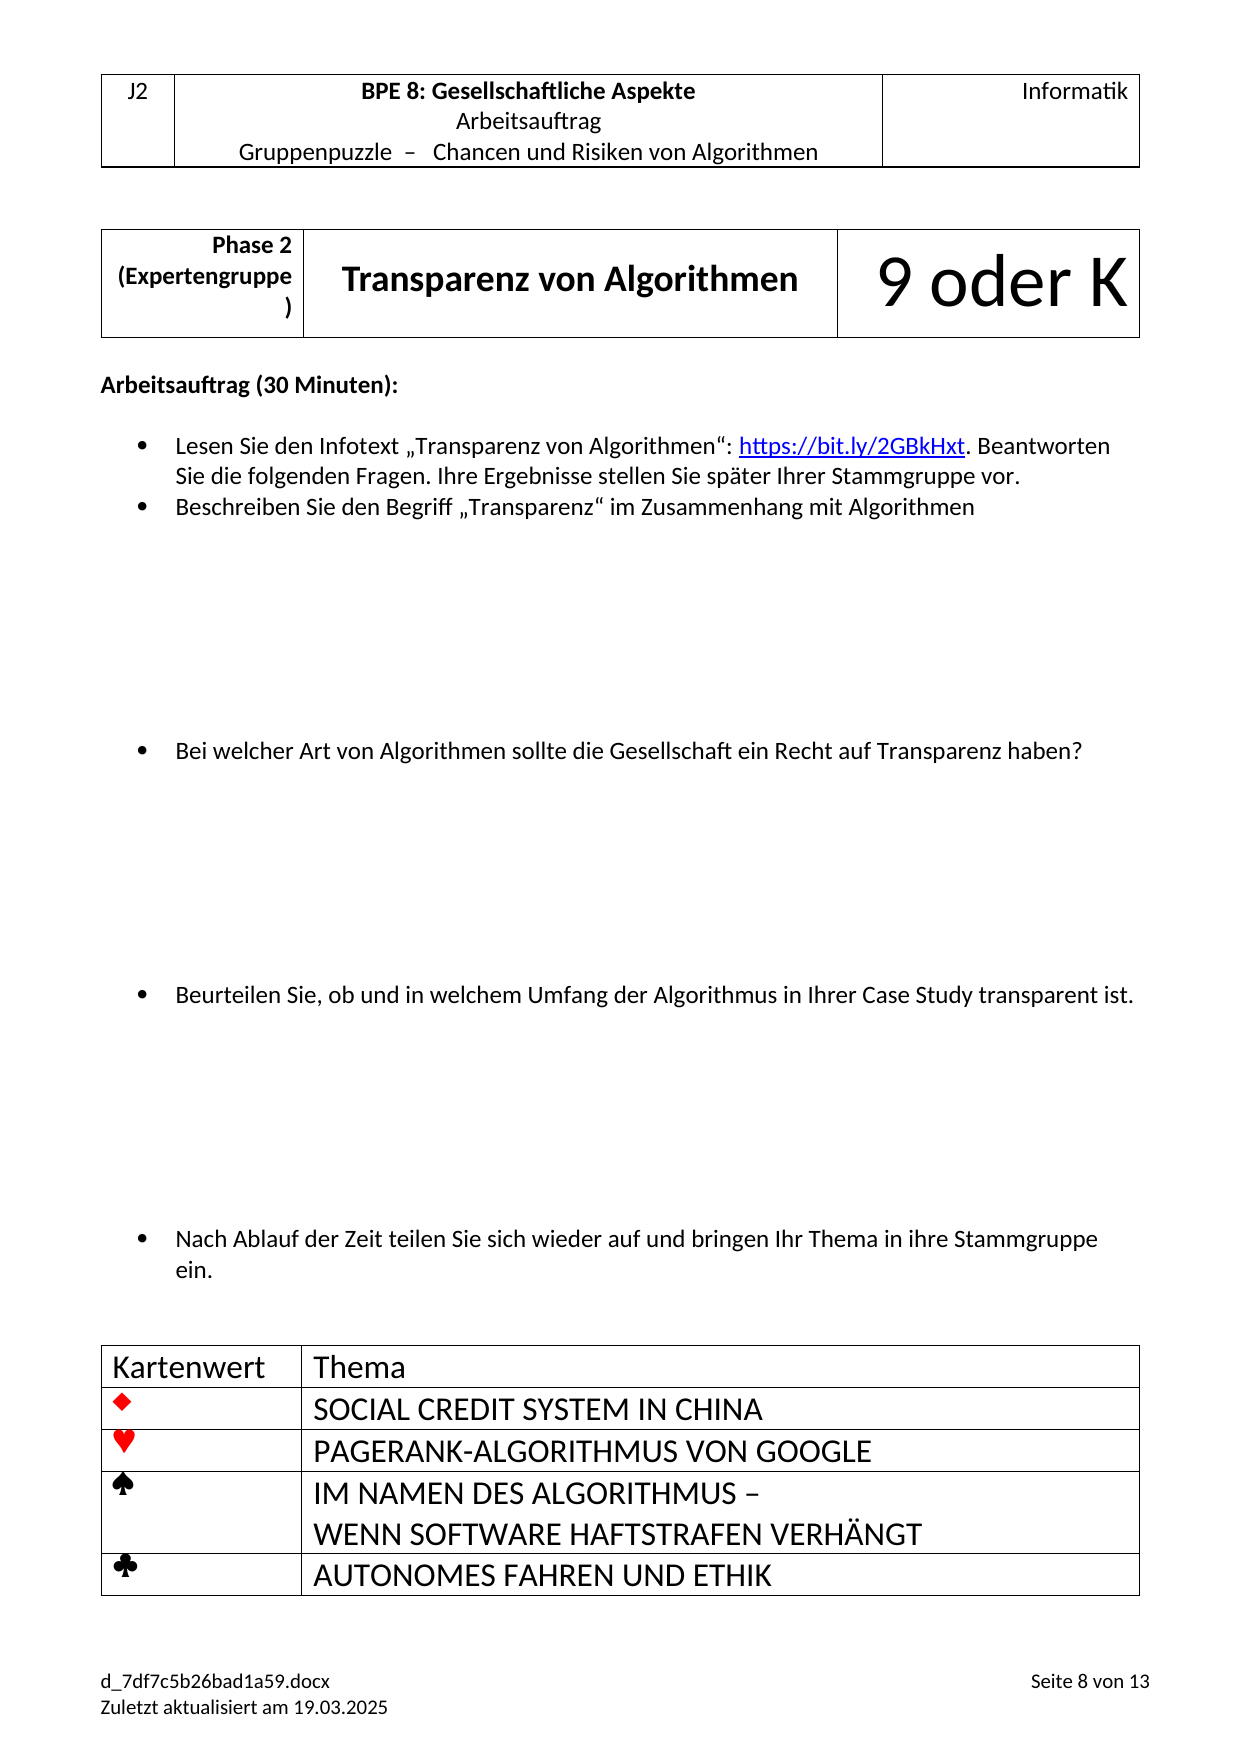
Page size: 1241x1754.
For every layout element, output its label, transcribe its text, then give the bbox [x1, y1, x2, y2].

table_cell IM NAMEN DES ALGORITHMUS – WENN SOFTWARE HAFTSTRAFEN VERHÄNGT [302, 1472, 1139, 1553]
list Lesen Sie den Infotext „Transparenz von Algorithmen“: https://bit.ly/2GBkHxt. Beantworten Sie die folgenden Fragen. Ihre Ergebnisse stellen Sie später Ihrer Stammgruppe vor. [138, 430, 1140, 491]
table_cell AUTONOMES FAHREN UND ETHIK [302, 1554, 1139, 1595]
table_cell SOCIAL CREDIT SYSTEM IN CHINA [302, 1388, 1139, 1429]
text Arbeitsauftrag (30 Minuten): [100, 369, 1140, 399]
list Bei welcher Art von Algorithmen sollte die Gesellschaft ein Recht auf Transparenz haben? [138, 735, 1140, 766]
list Beschreiben Sie den Begriff „Transparenz“ im Zusammenhang mit Algorithmen [138, 491, 1140, 521]
table_cell [102, 1554, 301, 1595]
list Nach Ablauf der Zeit teilen Sie sich wieder auf und bringen Ihr Thema in ihre Stammgruppe ein. [138, 1223, 1140, 1284]
table_header Kartenwert [102, 1346, 301, 1387]
table_header Transparenz von Algorithmen [304, 230, 837, 337]
table_cell PAGERANK-ALGORITHMUS VON GOOGLE [302, 1430, 1139, 1471]
table_header Thema [302, 1346, 1139, 1387]
table_cell [102, 1430, 301, 1471]
table_cell [102, 1472, 301, 1553]
list Beurteilen Sie, ob und in welchem Umfang der Algorithmus in Ihrer Case Study transparent ist. [138, 979, 1140, 1010]
table_header Phase 2 (Expertengruppe) [102, 230, 303, 337]
table_header 9 oder K [838, 230, 1139, 337]
table_cell [102, 1388, 301, 1429]
